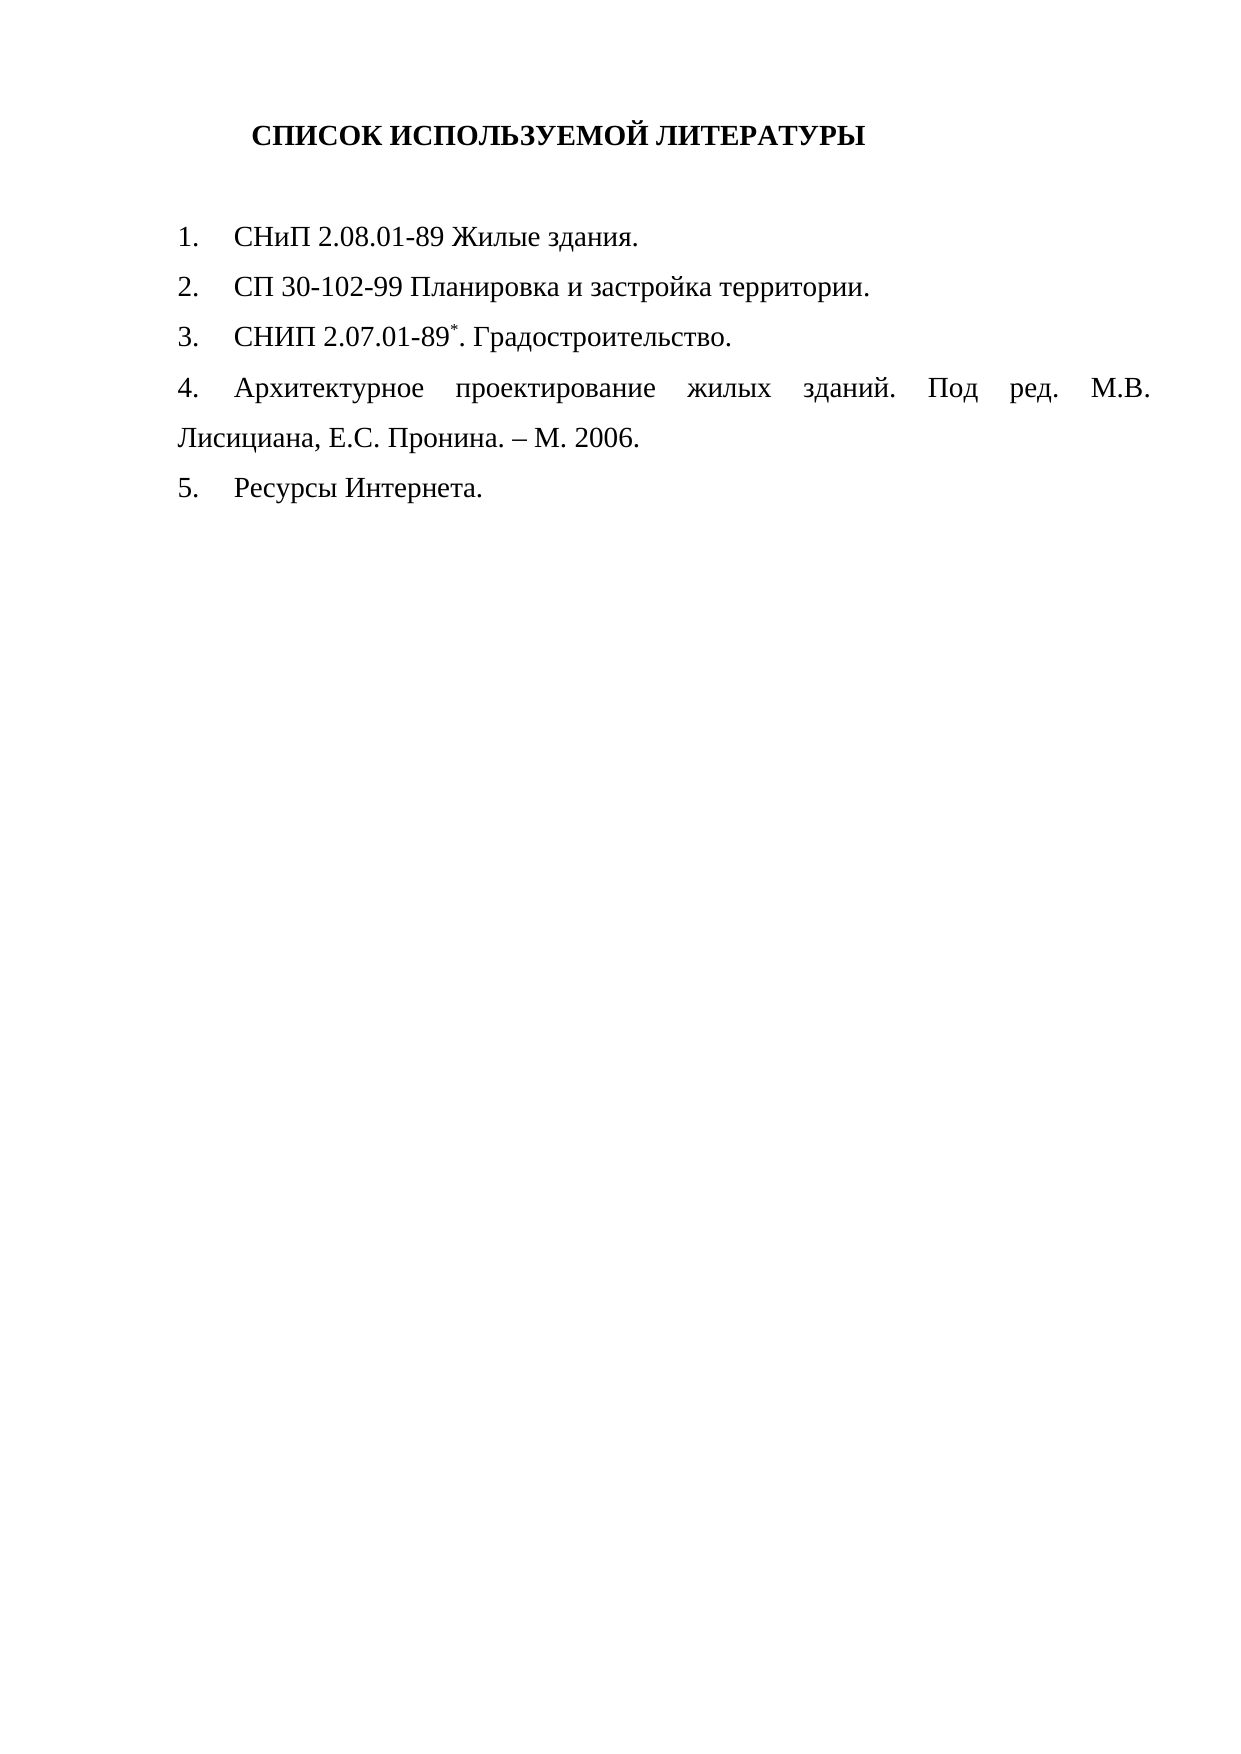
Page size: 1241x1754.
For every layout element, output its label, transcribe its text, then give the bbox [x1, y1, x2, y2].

list СП 30-102-99 Планировка и застройка территории. [177, 269, 1152, 303]
list Архитектурное проектирование жилых зданий. Под ред. М.В. Лисициана, Е.С. Пронина. – М. 2006. [177, 370, 1152, 453]
list Ресурсы Интернета. [177, 470, 1152, 504]
list СНиП 2.08.01-89 Жилые здания. [177, 219, 1152, 252]
text Список используемой литературы [177, 118, 1152, 152]
list СНИП 2.07.01-89*. Градостроительство. [177, 319, 1152, 353]
